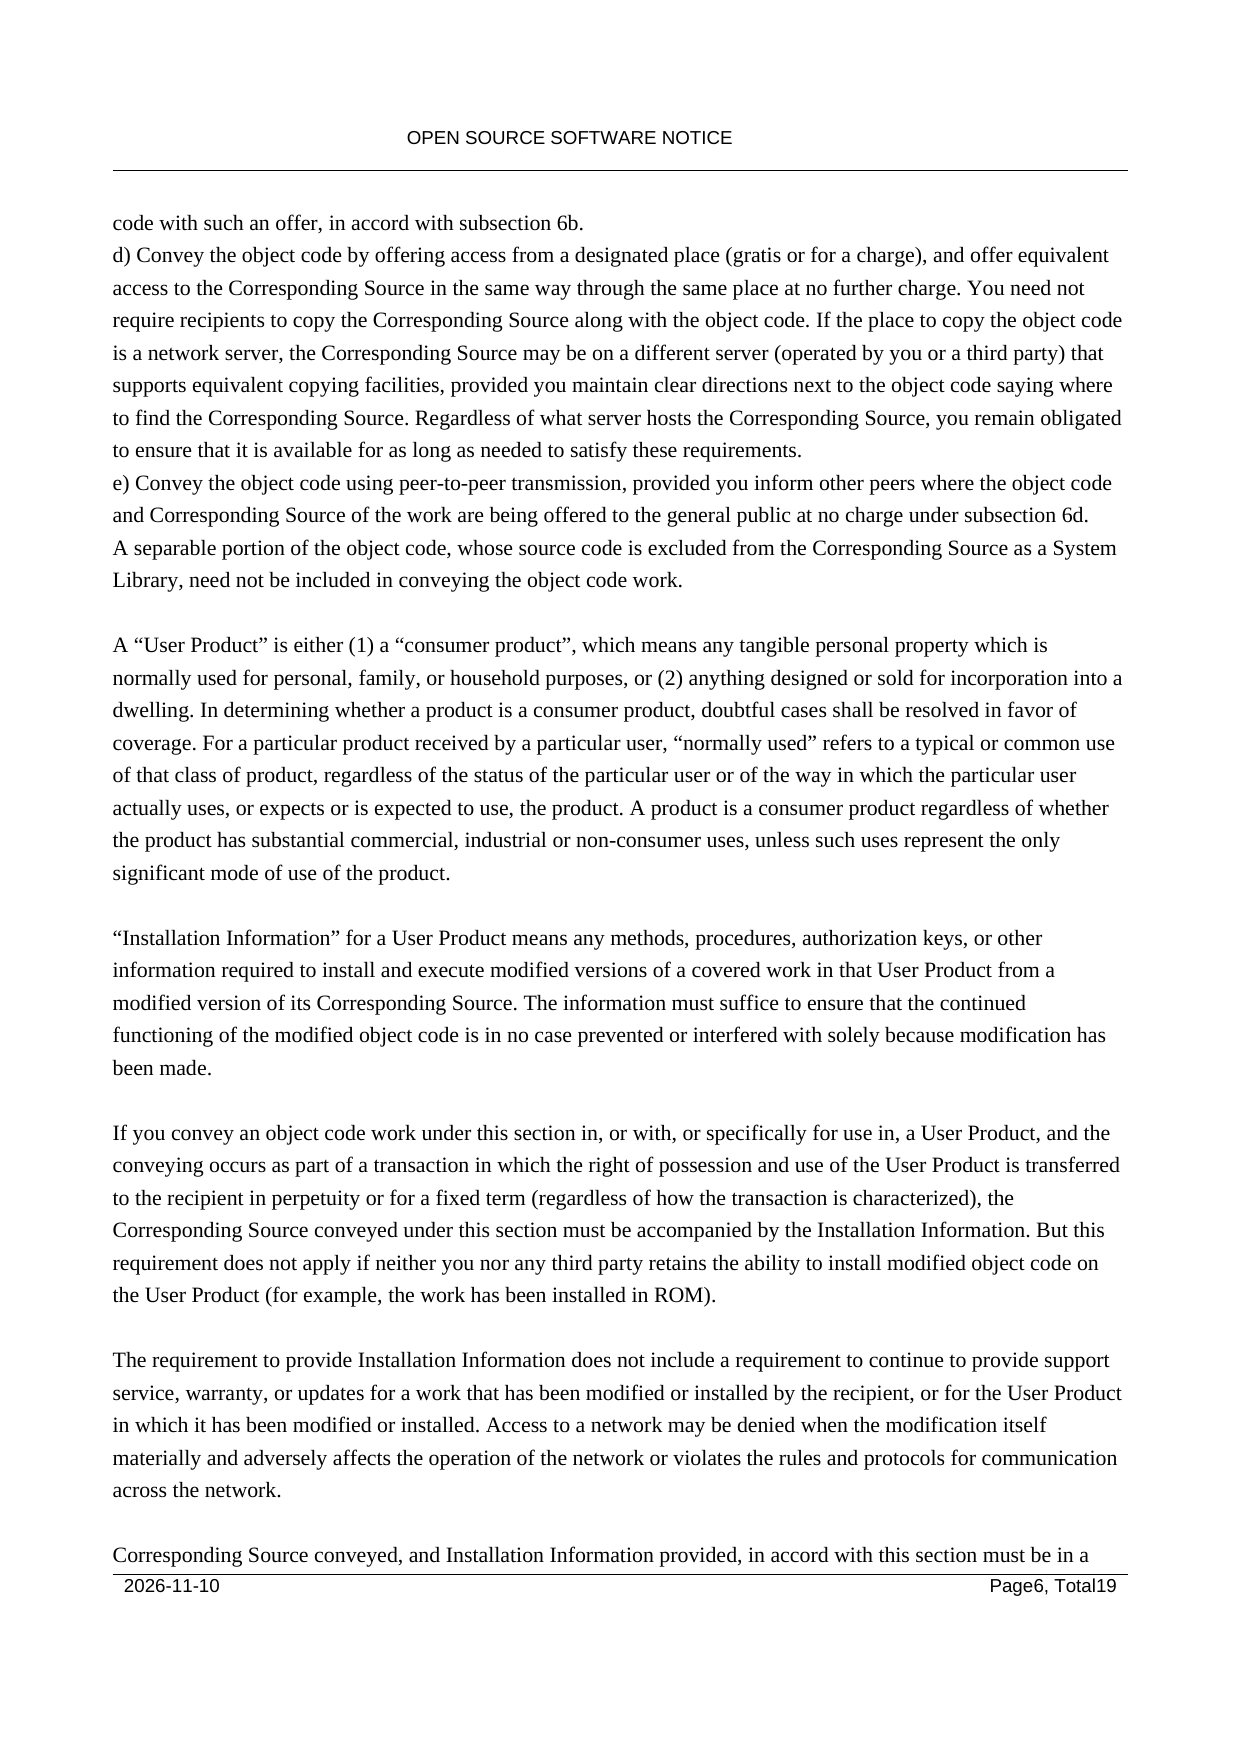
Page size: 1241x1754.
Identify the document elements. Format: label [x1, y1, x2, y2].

text [112, 206, 1128, 1571]
